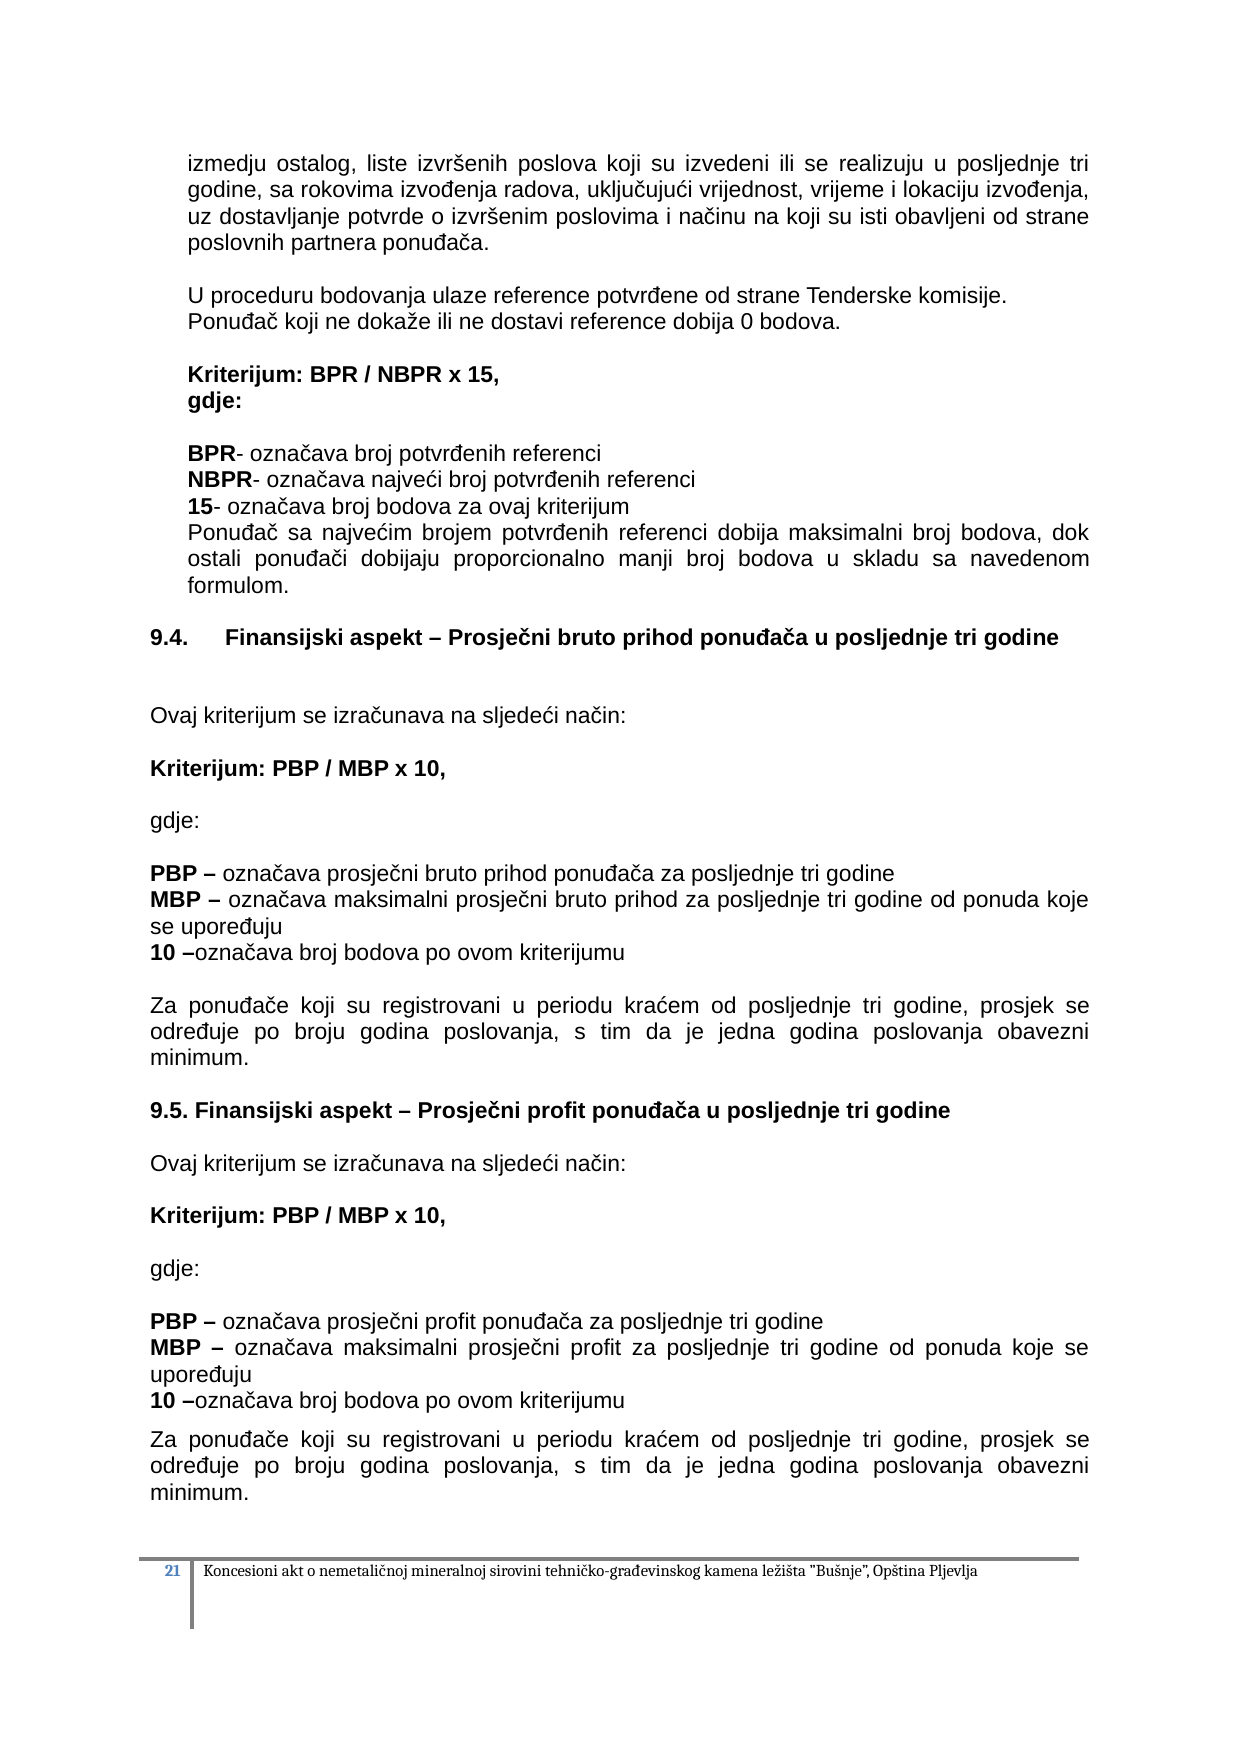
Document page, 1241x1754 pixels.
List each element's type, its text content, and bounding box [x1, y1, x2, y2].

text Kriterijum: PBP / MBP x 10, [150, 1202, 1090, 1229]
text 10 –označava broj bodova po ovom kriterijumu [150, 939, 1090, 965]
text U proceduru bodovanja ulaze reference potvrđene od strane Tenderske komisije. [187, 282, 1090, 308]
text Kriterijum: BPR / NBPR x 15, [150, 361, 1090, 387]
text gdje: [150, 1255, 1090, 1282]
text 15- označava broj bodova za ovaj kriterijum [150, 493, 1090, 519]
subtitle Finansijski aspekt – Prosječni bruto prihod ponuđača u posljednje tri godine [150, 624, 1090, 651]
text 10 –označava broj bodova po ovom kriterijumu [150, 1387, 1090, 1413]
subtitle 9.5. Finansijski aspekt – Prosječni profit ponuđača u posljednje tri godine [150, 1097, 1090, 1123]
text Ovaj kriterijum se izračunava na sljedeći način: [150, 702, 1090, 728]
text NBPR- označava najveći broj potvrđenih referenci [150, 466, 1090, 493]
text Za ponuđače koji su registrovani u periodu kraćem od posljednje tri godine, prosjek se određuje po broju godina poslovanja, s tim da je jedna godina poslovanja obavezni minimum. [150, 1426, 1090, 1505]
text PBP – označava prosječni profit ponuđača za posljednje tri godine [150, 1308, 1090, 1334]
text Ponuđač sa najvećim brojem potvrđenih referenci dobija maksimalni broj bodova, dok ostali ponuđači dobijaju proporcionalno manji broj bodova u skladu sa navedenom formulom. [187, 519, 1090, 598]
text Za ponuđače koji su registrovani u periodu kraćem od posljednje tri godine, prosjek se određuje po broju godina poslovanja, s tim da je jedna godina poslovanja obavezni minimum. [150, 992, 1090, 1071]
text PBP – označava prosječni bruto prihod ponuđača za posljednje tri godine [150, 860, 1090, 886]
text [187, 150, 1090, 255]
text MBP – označava maksimalni prosječni bruto prihod za posljednje tri godine od ponuda koje se upoređuju [150, 886, 1090, 939]
text gdje: [150, 807, 1090, 833]
text Kriterijum: PBP / MBP x 10, [150, 754, 1090, 781]
text gdje: [150, 387, 1090, 413]
text Ovaj kriterijum se izračunava na sljedeći način: [150, 1150, 1090, 1176]
text BPR- označava broj potvrđenih referenci [150, 440, 1090, 466]
text Ponuđač koji ne dokaže ili ne dostavi reference dobija 0 bodova. [187, 308, 1090, 334]
text MBP – označava maksimalni prosječni profit za posljednje tri godine od ponuda koje se upoređuju [150, 1334, 1090, 1387]
